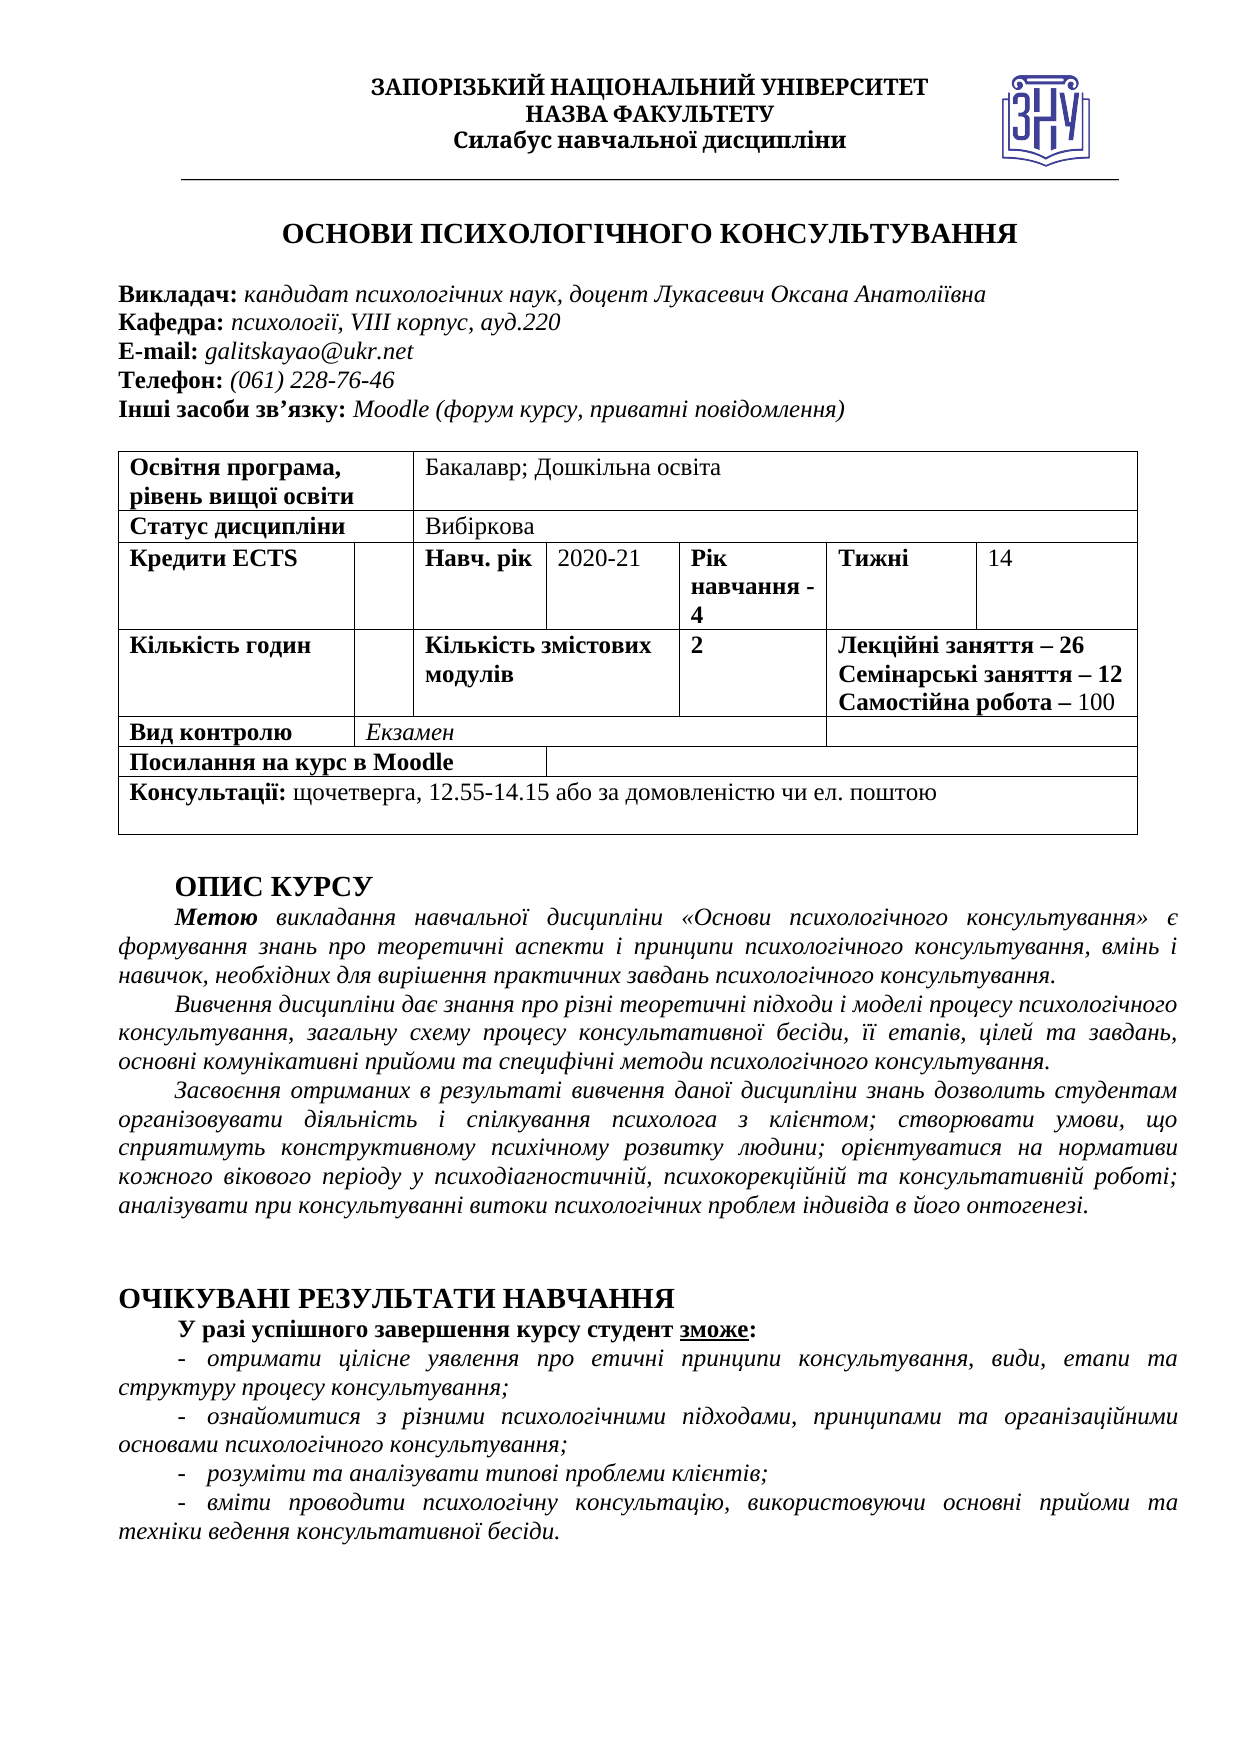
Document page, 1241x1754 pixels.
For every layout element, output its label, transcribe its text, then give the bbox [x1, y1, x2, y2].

table_header Бакалавр; Дошкільна освіта [414, 452, 1137, 510]
list ознайомитися з різними психологічними підходами, принципами та організаційними основами психологічного консультування; [118, 1401, 1181, 1458]
text У разі успішного завершення курсу студент зможе: [118, 1314, 1181, 1343]
text E-mail: galitskayao@ukr.net [118, 336, 1181, 365]
text ОПИС КУРСУ [118, 869, 1181, 902]
text Засвоєння отриманих в результаті вивчення даної дисципліни знань дозволить студентам організовувати діяльність і спілкування психолога з клієнтом; створювати умови, що сприятимуть конструктивному психічному розвитку людини; орієнтуватися на нормативи кожного вікового періоду у психодіагностичній, психокорекційній та консультативній роботі; аналізувати при консультуванні витоки психологічних проблем індивіда в його онтогенезі. [118, 1075, 1181, 1219]
table_cell Вид контролю [119, 717, 354, 746]
text Метою викладання навчальної дисципліни «Основи психологічного консультування» є формування знань про теоретичні аспекти і принципи психологічного консультування, вмінь і навичок, необхідних для вирішення практичних завдань психологічного консультування. [118, 902, 1181, 989]
table_cell [827, 717, 1137, 746]
table_cell 2020-21 [547, 543, 679, 629]
list вміти проводити психологічну консультацію, використовуючи основні прийоми та техніки ведення консультативної бесіди. [118, 1487, 1181, 1544]
table_cell 14 [977, 543, 1137, 629]
table_cell Консультації: щочетверга, 12.55-14.15 або за домовленістю чи ел. поштою [119, 777, 1137, 834]
table_cell [355, 630, 413, 716]
table_cell Вибіркова [414, 511, 1137, 542]
table_cell [355, 543, 413, 629]
picture [1002, 75, 1090, 167]
text ОСНОВИ ПСИХОЛОГІЧНОГО КОНСУЛЬТУВАННЯ [118, 216, 1181, 250]
table_header Освітня програма, рівень вищої освіти [119, 452, 413, 510]
list отримати цілісне уявлення про етичні принципи консультування, види, етапи та структуру процесу консультування; [118, 1343, 1181, 1401]
table_cell Екзамен [355, 717, 826, 746]
table_cell Навч. рік [414, 543, 546, 629]
table_cell Посилання на курс в Moodle [119, 747, 546, 776]
table_cell Тижні [827, 543, 976, 629]
text Викладач: кандидат психологічних наук, доцент Лукасевич Оксана Анатоліївна [118, 279, 1181, 307]
text Інші засоби зв’язку: Moodle (форум курсу, приватні повідомлення) [118, 394, 1181, 422]
table_cell Кількість годин [119, 630, 354, 716]
table_cell Кількість змістових модулів [414, 630, 679, 716]
table_cell Рік навчання - 4 [680, 543, 826, 629]
list розуміти та аналізувати типові проблеми клієнтів; [118, 1458, 1181, 1487]
table_cell 2 [680, 630, 826, 716]
table_cell Лекційні заняття – 26 Семінарські заняття – 12 Самостійна робота – 100 [827, 630, 1137, 716]
text Телефон: (061) 228-76-46 [118, 365, 1181, 394]
text Кафедра: психології, VIII корпус, ауд.220 [118, 307, 1181, 336]
text Вивчення дисципліни дає знання про різні теоретичні підходи і моделі процесу психологічного консультування, загальну схему процесу консультативної бесіди, її етапів, цілей та завдань, основні комунікативні прийоми та специфічні методи психологічного консультування. [118, 989, 1181, 1075]
text ОЧІКУВАНІ РЕЗУЛЬТАТИ НАВЧАННЯ [118, 1281, 1181, 1314]
table_cell Статус дисципліни [119, 511, 413, 542]
table_cell [547, 747, 1137, 776]
table_cell Кредити ECTS [119, 543, 354, 629]
